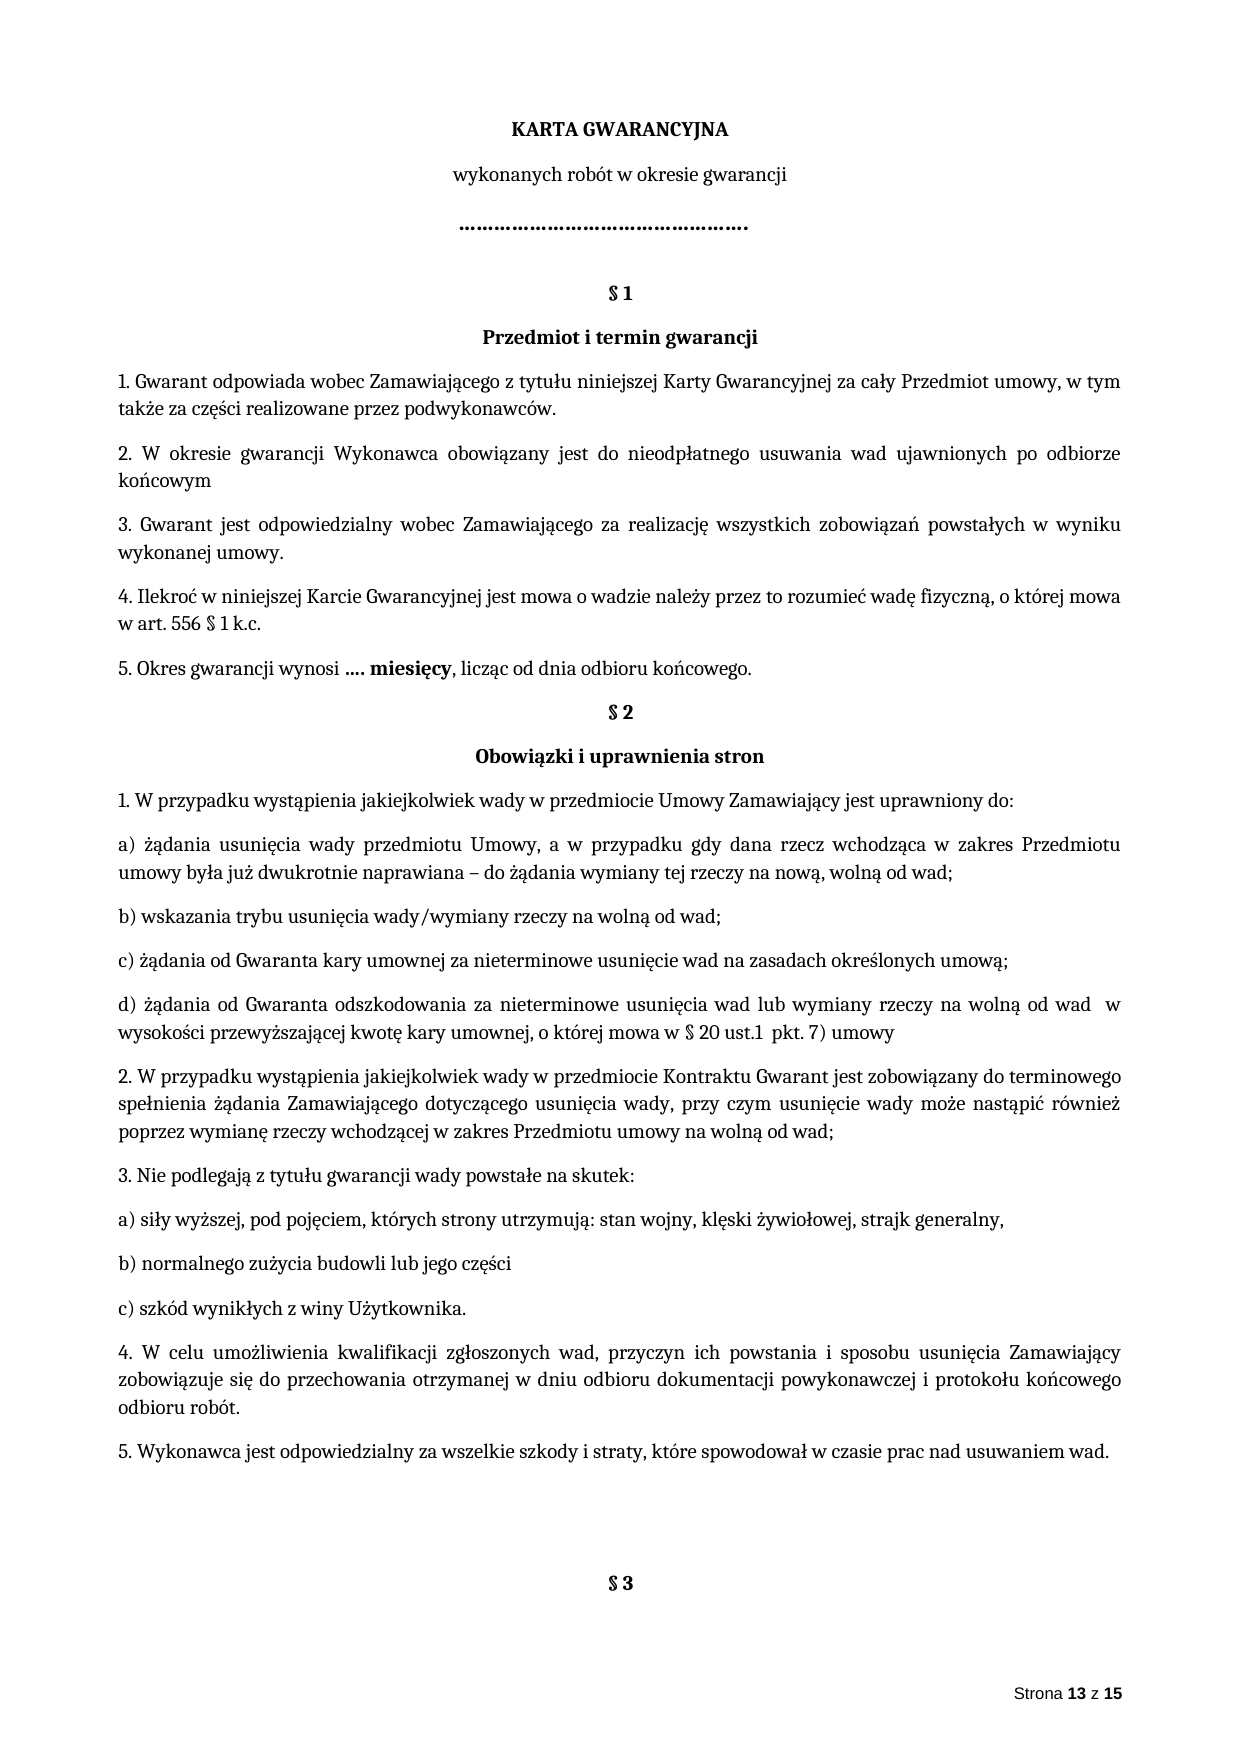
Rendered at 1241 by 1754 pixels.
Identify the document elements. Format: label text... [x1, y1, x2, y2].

text 5. Okres gwarancji wynosi …. miesięcy, licząc od dnia odbioru końcowego. [118, 656, 1122, 680]
text § 1 [118, 281, 1122, 305]
text a) siły wyższej, pod pojęciem, których strony utrzymują: stan wojny, klęski żywiołowej, strajk generalny, [118, 1208, 1122, 1232]
text 1. W przypadku wystąpienia jakiejkolwiek wady w przedmiocie Umowy Zamawiający jest uprawniony do: [118, 789, 1122, 813]
text 5. Wykonawca jest odpowiedzialny za wszelkie szkody i straty, które spowodował w czasie prac nad usuwaniem wad. [118, 1439, 1122, 1463]
text c) żądania od Gwaranta kary umownej za nieterminowe usunięcie wad na zasadach określonych umową; [118, 949, 1122, 973]
text KARTA GWARANCYJNA [118, 118, 1122, 142]
text Obowiązki i uprawnienia stron [118, 744, 1122, 768]
text 2. W przypadku wystąpienia jakiejkolwiek wady w przedmiocie Kontraktu Gwarant jest zobowiązany do terminowego spełnienia żądania Zamawiającego dotyczącego usunięcia wady, przy czym usunięcie wady może nastąpić również poprzez wymianę rzeczy wchodzącej w zakres Przedmiotu umowy na wolną od wad; [118, 1064, 1122, 1143]
text § 2 [118, 700, 1122, 724]
text 1. Gwarant odpowiada wobec Zamawiającego z tytułu niniejszej Karty Gwarancyjnej za cały Przedmiot umowy, w tym także za części realizowane przez podwykonawców. [118, 369, 1122, 421]
text 4. Ilekroć w niniejszej Karcie Gwarancyjnej jest mowa o wadzie należy przez to rozumieć wadę fizyczną, o której mowa w art. 556 § 1 k.c. [118, 584, 1122, 636]
text Przedmiot i termin gwarancji [118, 325, 1122, 349]
text …………………………………………. [85, 206, 1122, 237]
text 3. Gwarant jest odpowiedzialny wobec Zamawiającego za realizację wszystkich zobowiązań powstałych w wyniku wykonanej umowy. [118, 513, 1122, 564]
text d) żądania od Gwaranta odszkodowania za nieterminowe usunięcia wad lub wymiany rzeczy na wolną od wad w wysokości przewyższającej kwotę kary umownej, o której mowa w § 20 ust.1 pkt. 7) umowy [118, 993, 1122, 1044]
text 4. W celu umożliwienia kwalifikacji zgłoszonych wad, przyczyn ich powstania i sposobu usunięcia Zamawiający zobowiązuje się do przechowania otrzymanej w dniu odbioru dokumentacji powykonawczej i protokołu końcowego odbioru robót. [118, 1340, 1122, 1419]
text 2. W okresie gwarancji Wykonawca obowiązany jest do nieodpłatnego usuwania wad ujawnionych po odbiorze końcowym [118, 441, 1122, 493]
text b) normalnego zużycia budowli lub jego części [118, 1252, 1122, 1276]
text § 3 [118, 1572, 1122, 1596]
text a) żądania usunięcia wady przedmiotu Umowy, a w przypadku gdy dana rzecz wchodząca w zakres Przedmiotu umowy była już dwukrotnie naprawiana – do żądania wymiany tej rzeczy na nową, wolną od wad; [118, 833, 1122, 884]
text b) wskazania trybu usunięcia wady/wymiany rzeczy na wolną od wad; [118, 904, 1122, 928]
text c) szkód wynikłych z winy Użytkownika. [118, 1296, 1122, 1320]
text wykonanych robót w okresie gwarancji [118, 162, 1122, 186]
text 3. Nie podlegają z tytułu gwarancji wady powstałe na skutek: [118, 1164, 1122, 1188]
